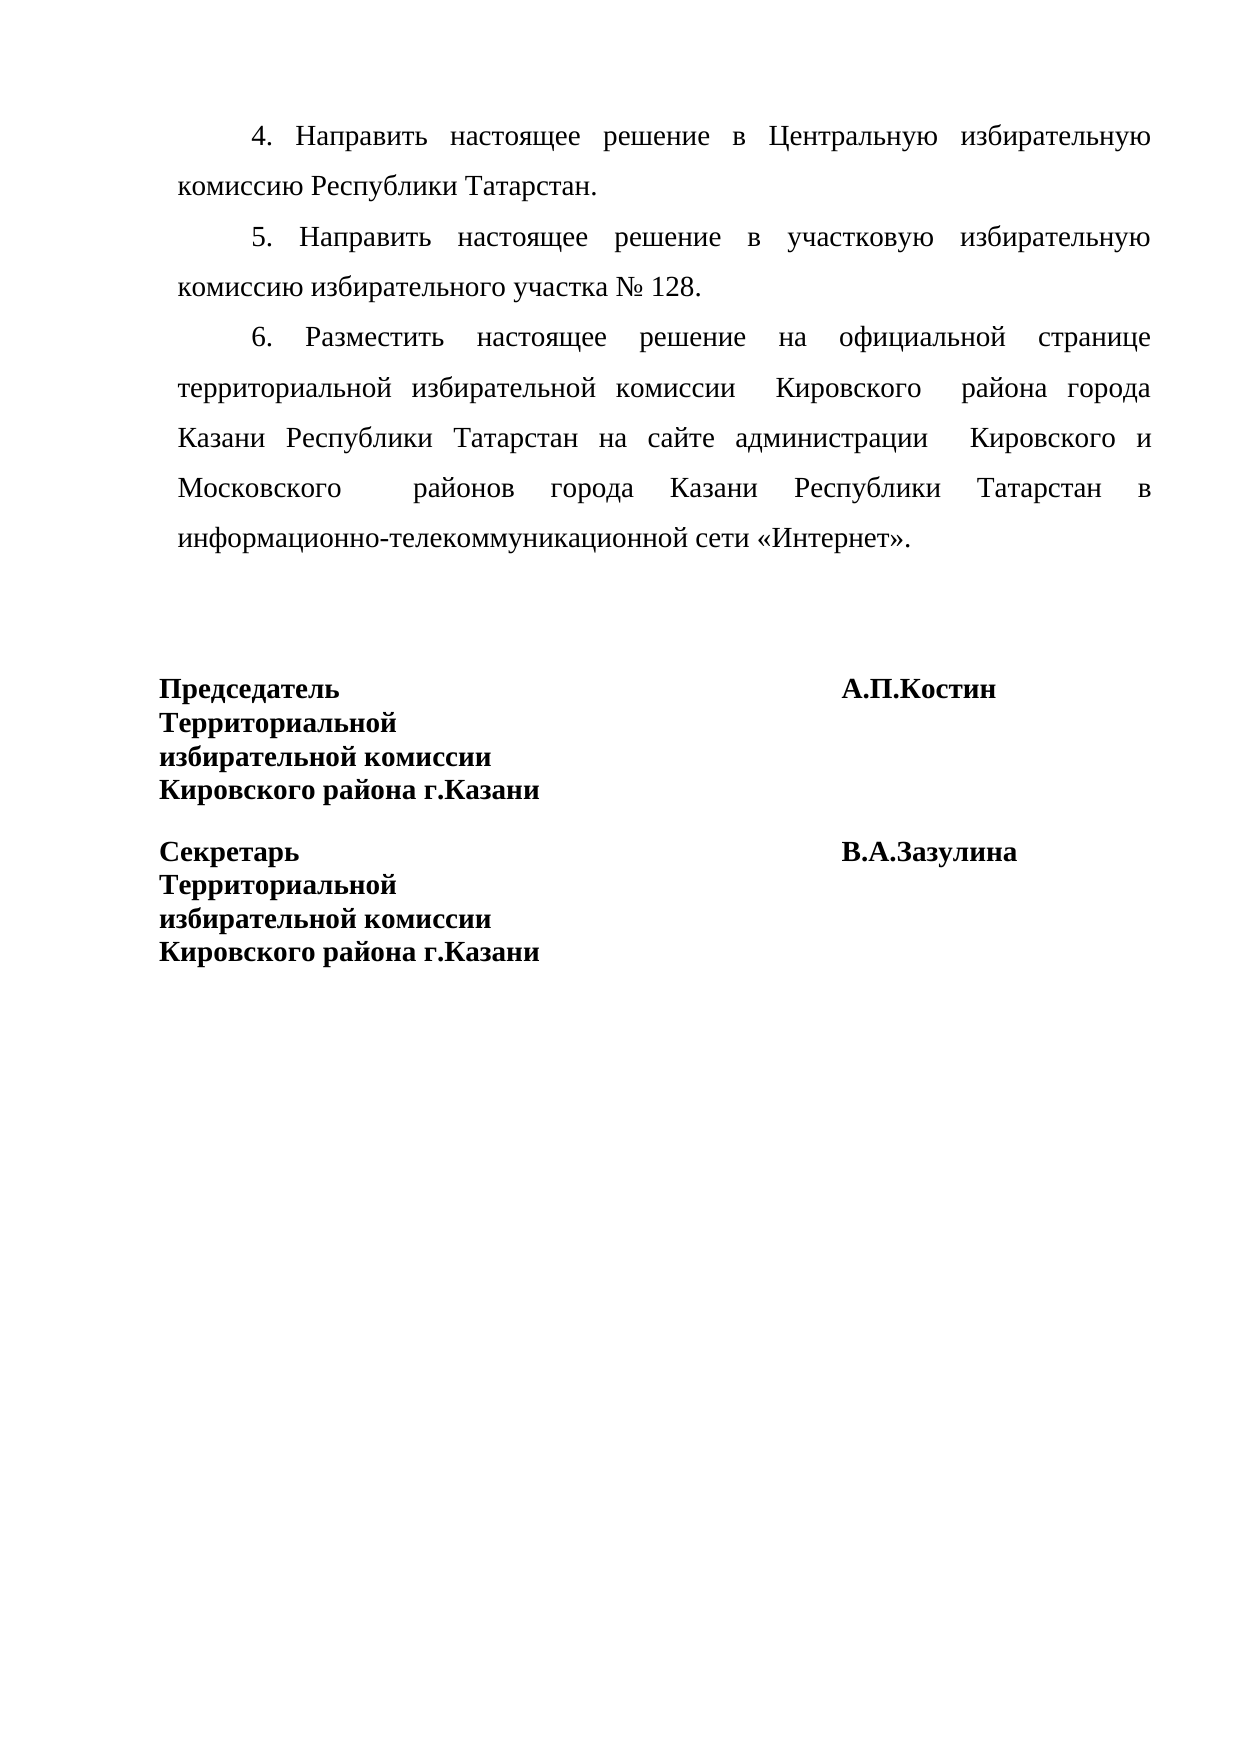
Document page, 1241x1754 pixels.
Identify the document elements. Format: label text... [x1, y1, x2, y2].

table_header Председатель Территориальной избирательной комиссии Кировского района г.Казани [148, 672, 830, 834]
table_cell Секретарь Территориальной избирательной комиссии Кировского района г.Казани [148, 834, 830, 1035]
table_header А.П.Костин [830, 672, 1139, 834]
text 5. Направить настоящее решение в участковую избирательную комиссию избирательного участка № 128. [177, 219, 1152, 303]
table_cell В.А.Зазулина [830, 834, 1139, 1035]
text 4. Направить настоящее решение в Центральную избирательную комиссию Республики Татарстан. [177, 118, 1152, 202]
text 6. Разместить настоящее решение на официальной странице территориальной избирательной комиссии Кировского района города Казани Республики Татарстан на сайте администрации Кировского и Московского районов города Казани Республики Татарстан в информационно-телекоммуникационной сети «Интернет». [177, 319, 1152, 554]
